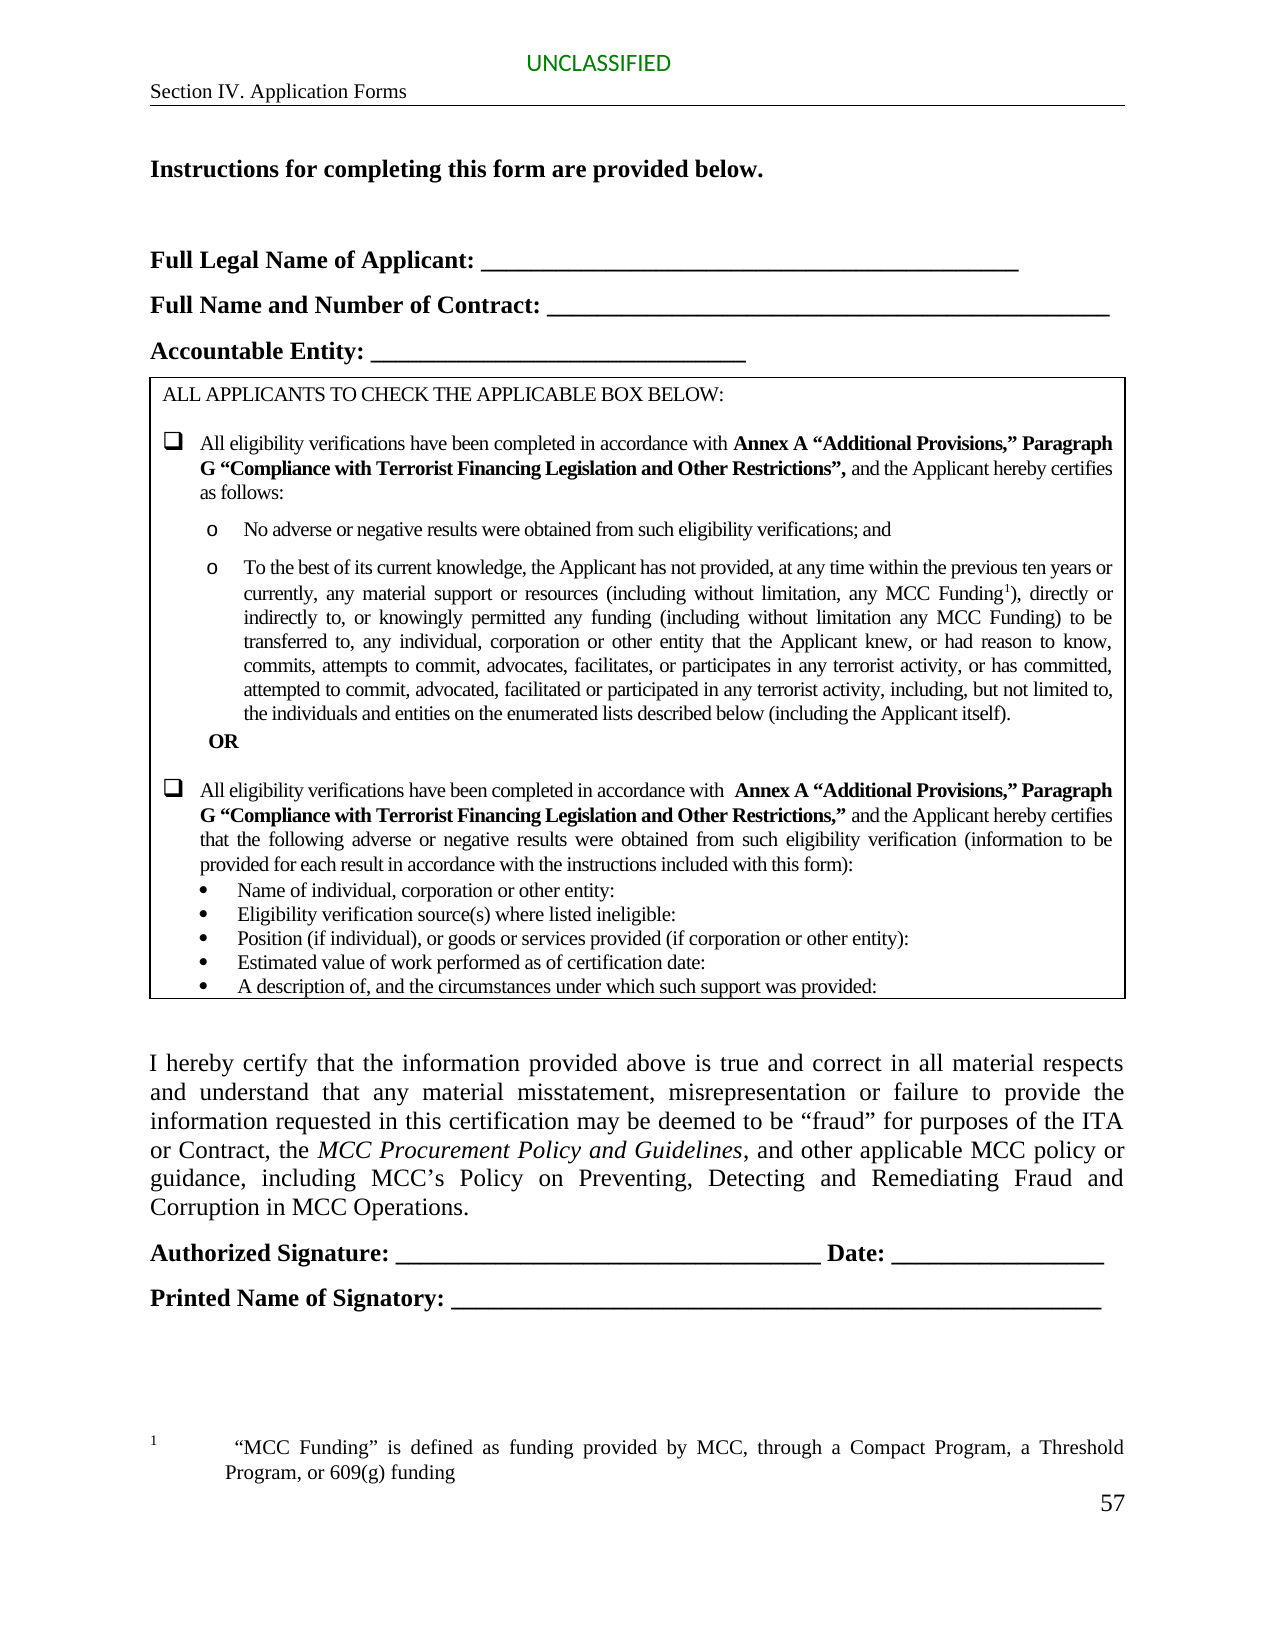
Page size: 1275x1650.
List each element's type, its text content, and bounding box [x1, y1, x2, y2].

text Full Name and Number of Contract: _____________________________________________ [150, 290, 1125, 319]
text Full Legal Name of Applicant: ___________________________________________ [150, 245, 1125, 274]
text I hereby certify that the information provided above is true and correct in all material respects and understand that any material misstatement, misrepresentation or failure to provide the information requested in this certification may be deemed to be “fraud” for purposes of the ITA or Contract, the MCC Procurement Policy and Guidelines, and other applicable MCC policy or guidance, including MCC’s Policy on Preventing, Detecting and Remediating Fraud and Corruption in MCC Operations. [149, 1048, 1125, 1221]
text Instructions for completing this form are provided below. [150, 154, 1125, 183]
text Printed Name of Signatory: ____________________________________________________ [150, 1283, 1125, 1312]
text Authorized Signature: __________________________________ Date: _________________ [150, 1238, 1125, 1266]
text Accountable Entity: ______________________________ [150, 336, 1125, 364]
table_header ALL APPLICANTS TO CHECK THE APPLICABLE BOX BELOW: All eligibility verifications have been completed in accordance with Annex A “Additional Provisions,” Paragraph G “Compliance with Terrorist Financing Legislation and Other Restrictions”, and the Applicant hereby certifies as follows: No adverse or negative results were obtained from such eligibility verifications; and To the best of its current knowledge, the Applicant has not provided, at any time within the previous ten years or currently, any material support or resources (including without limitation, any MCC Funding), directly or indirectly to, or knowingly permitted any funding (including without limitation any MCC Funding) to be transferred to, any individual, corporation or other entity that the Applicant knew, or had reason to know, commits, attempts to commit, advocates, facilitates, or participates in any terrorist activity, or has committed, attempted to commit, advocated, facilitated or participated in any terrorist activity, including, but not limited to, the individuals and entities on the enumerated lists described below (including the Applicant itself). OR All eligibility verifications have been completed in accordance with Annex A “Additional Provisions,” Paragraph G “Compliance with Terrorist Financing Legislation and Other Restrictions,” and the Applicant hereby certifies that the following adverse or negative results were obtained from such eligibility verification (information to be provided for each result in accordance with the instructions included with this form): Name of individual, corporation or other entity: Eligibility verification source(s) where listed ineligible: Position (if individual), or goods or services provided (if corporation or other entity): Estimated value of work performed as of certification date: A description of, and the circumstances under which such support was provided: [151, 378, 1124, 998]
